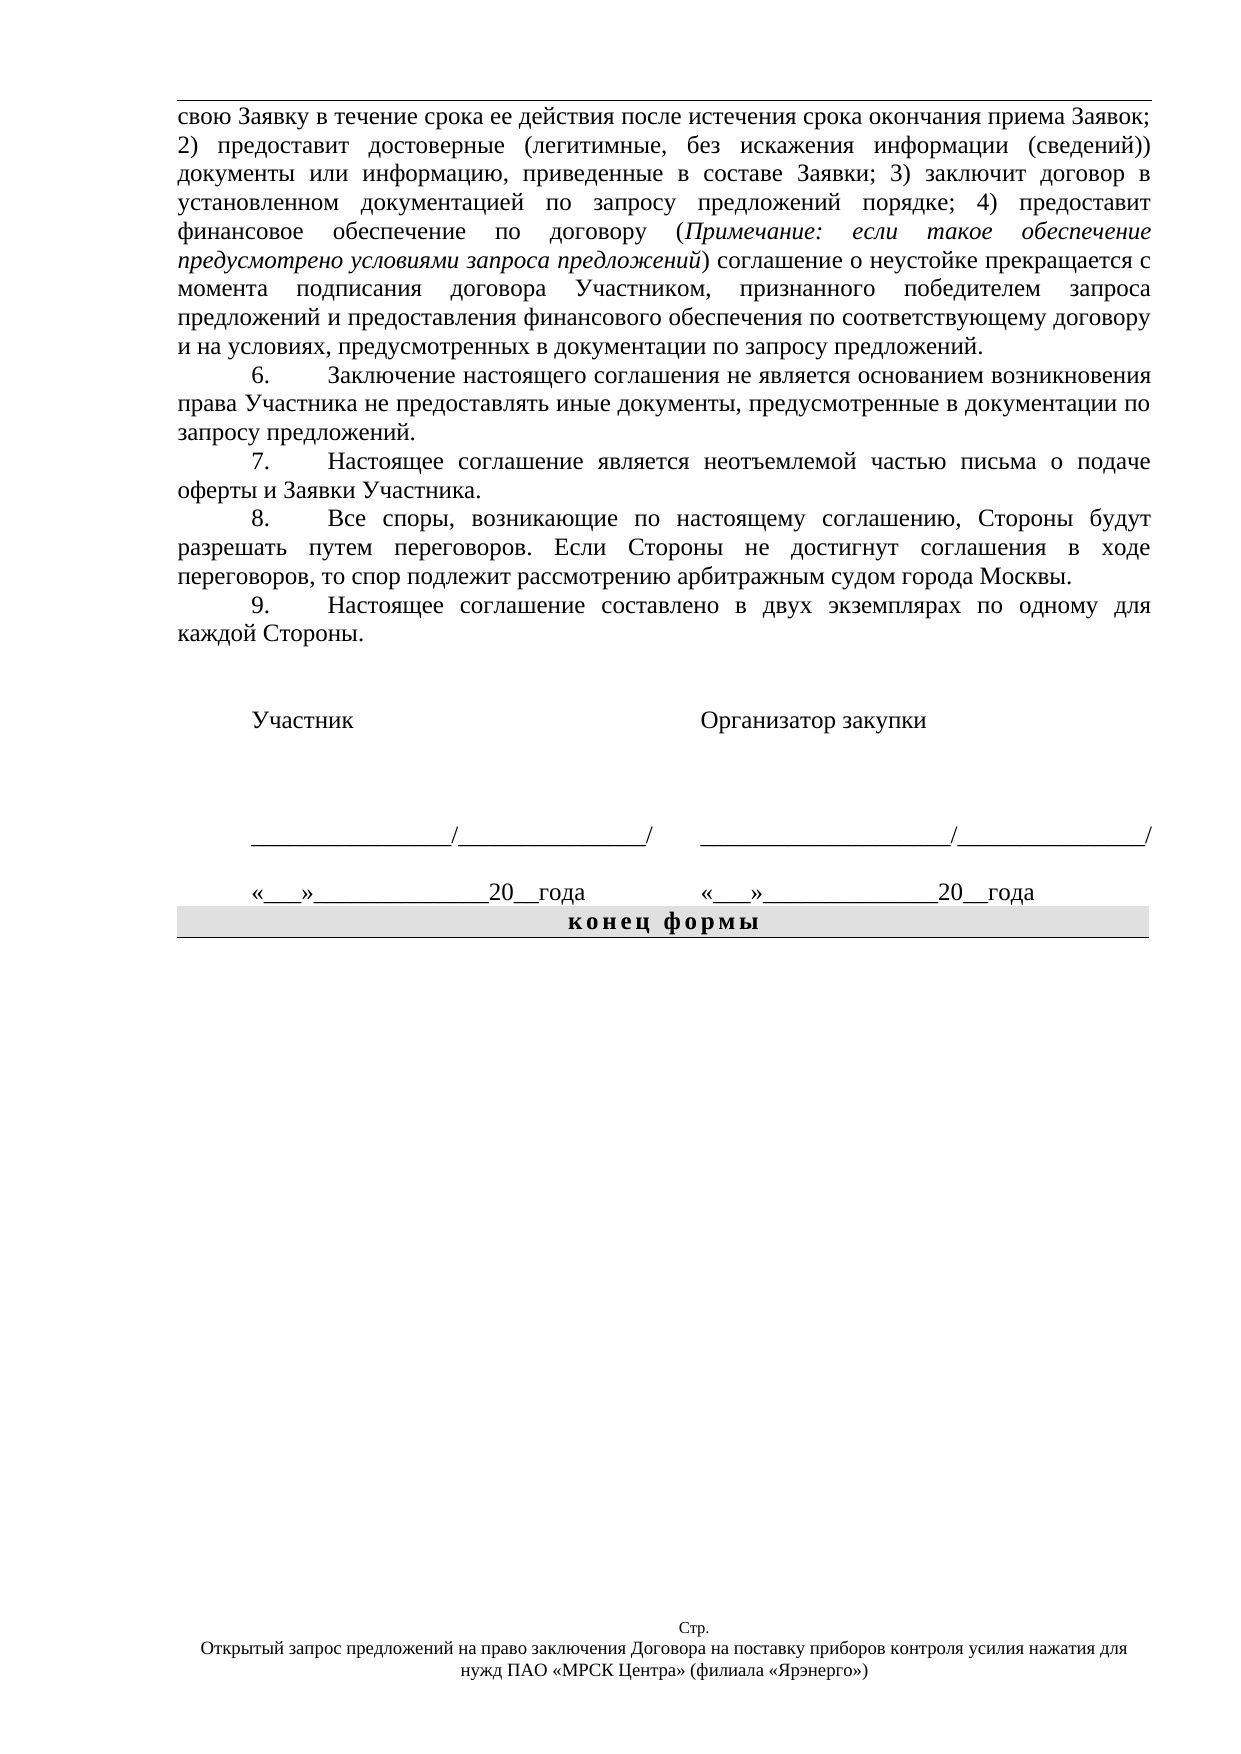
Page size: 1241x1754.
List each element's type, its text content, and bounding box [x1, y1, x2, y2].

list Настоящее соглашение является неотъемлемой частью письма о подаче оферты и Заявки Участника. [177, 446, 1152, 503]
table_header Организатор закупки [689, 705, 1163, 733]
table_cell ____________________/_______________/ «___»______________20__года [689, 734, 1163, 906]
list Заключение настоящего соглашения не является основанием возникновения права Участника не предоставлять иные документы, предусмотренные в документации по запросу предложений. [177, 360, 1152, 446]
table_header Участник [240, 705, 689, 733]
table_cell ________________/_______________/ «___»______________20__года [240, 734, 689, 906]
text конец формы [177, 906, 1149, 937]
list Настоящее соглашение составлено в двух экземплярах по одному для каждой Стороны. [177, 590, 1152, 647]
list Все споры, возникающие по настоящему соглашению, Стороны будут разрешать путем переговоров. Если Стороны не достигнут соглашения в ходе переговоров, то спор подлежит рассмотрению арбитражным судом города Москвы. [177, 503, 1152, 590]
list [177, 101, 1152, 360]
